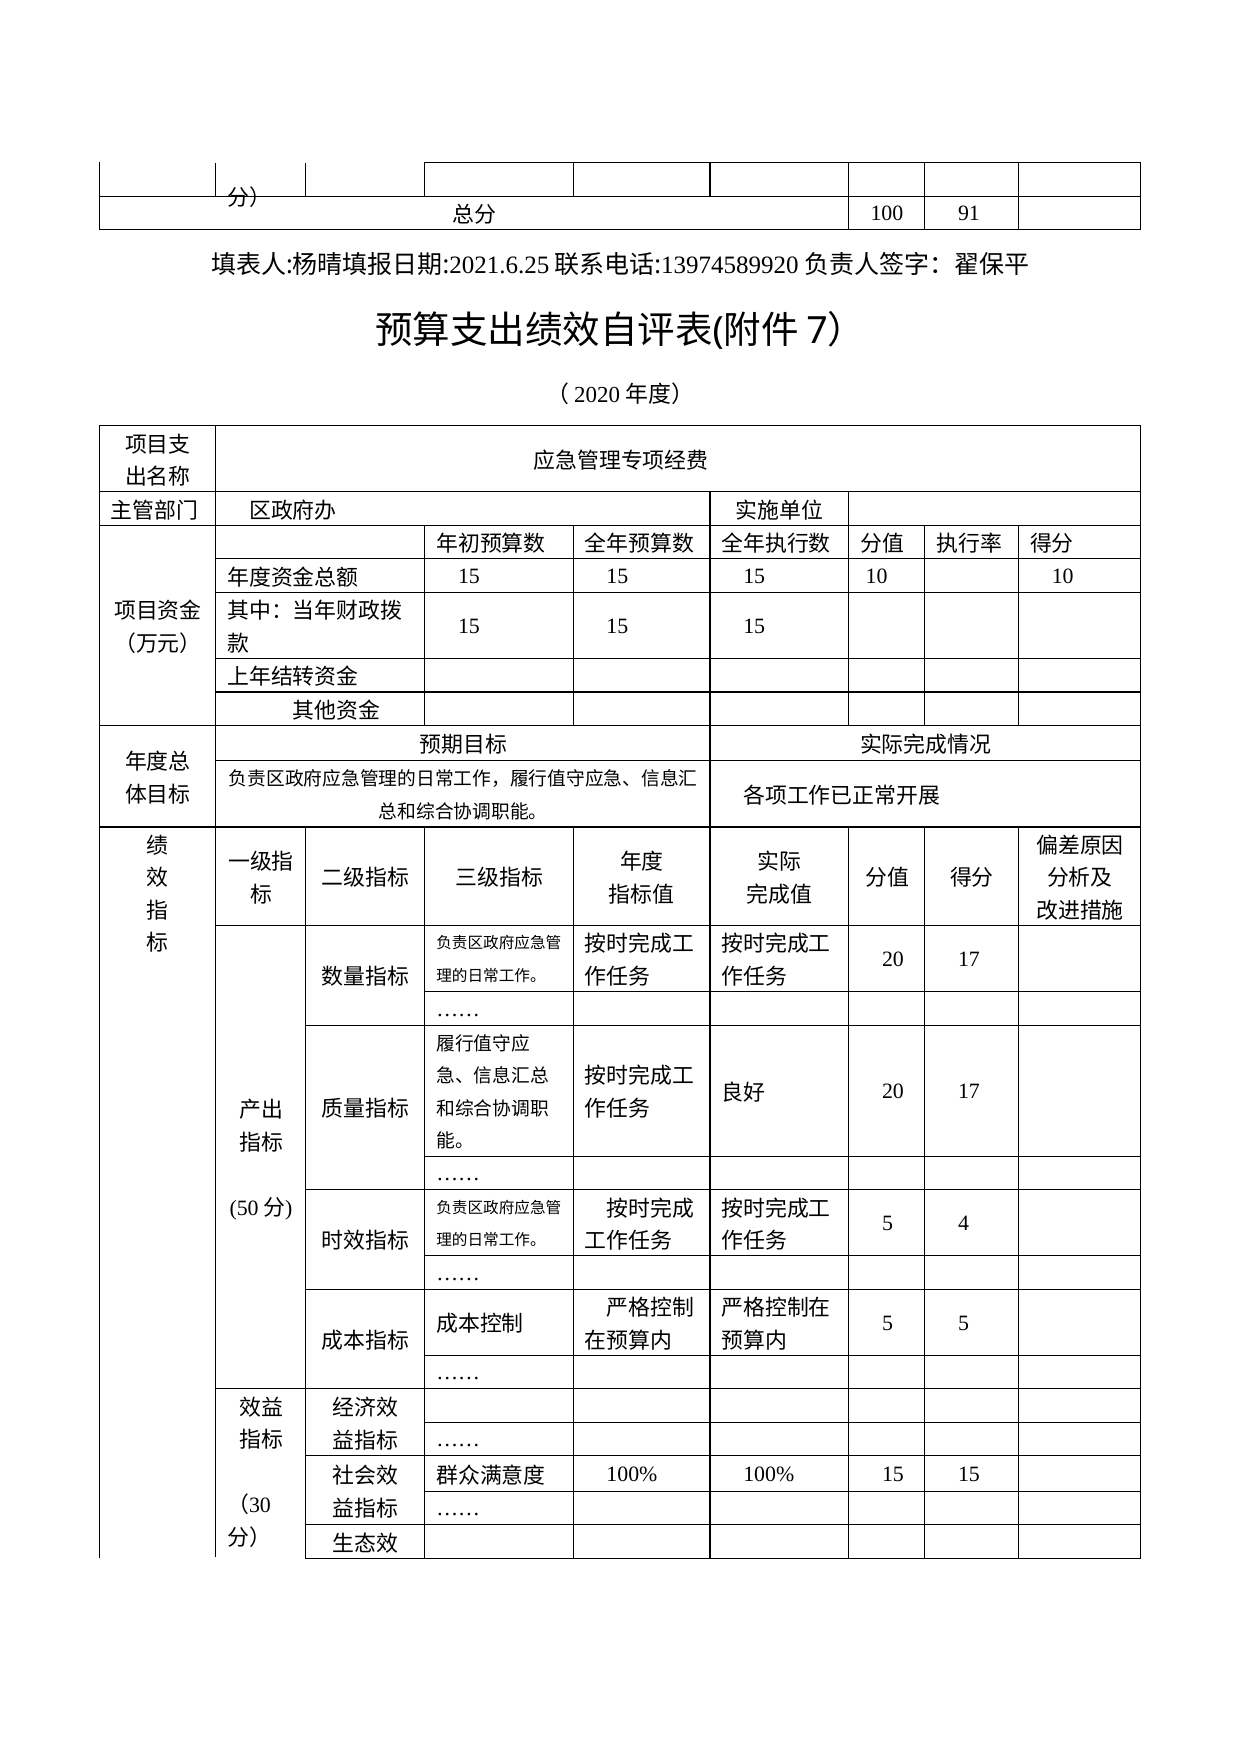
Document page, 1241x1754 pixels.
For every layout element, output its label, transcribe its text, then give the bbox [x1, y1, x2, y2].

table_cell 17 [925, 926, 1018, 991]
table_cell 按时完成工作任务 [574, 926, 709, 991]
table_cell 成本指标 [306, 1290, 424, 1388]
table_cell 年度总 体目标 [100, 726, 215, 826]
table_cell [1019, 1492, 1140, 1524]
table_cell [849, 1423, 924, 1455]
table_cell [711, 1256, 848, 1289]
table_cell [1019, 1290, 1140, 1355]
table_cell [574, 1525, 709, 1558]
table_cell [849, 163, 924, 196]
table_cell [1019, 163, 1140, 196]
table_cell 填表人:杨晴填报日期:2021.6.25联系电话:13974589920 负责人签字：翟保平 预算支出绩效自评表(附件7） [99, 230, 1141, 360]
table_cell [925, 992, 1018, 1024]
table_cell [574, 1256, 709, 1289]
table_cell [925, 1525, 1018, 1558]
table_cell 91 [925, 197, 1018, 229]
table_cell 产出 指标 (50分) [216, 926, 305, 1388]
table_cell 15 [574, 593, 709, 658]
table_cell 年初预算数 [425, 526, 573, 558]
table_cell 年度 指标值 [574, 828, 709, 925]
table_cell [1019, 1456, 1140, 1491]
table_cell 10 [849, 559, 924, 592]
table_cell …… [425, 1157, 573, 1189]
table_cell 15 [711, 593, 848, 658]
table_cell 负责区政府应急管理的日常工作。 [425, 1190, 573, 1255]
table_cell 按时完成工作任务 [574, 1190, 709, 1255]
table_cell 群众满意度 [425, 1456, 573, 1491]
table_cell [925, 1492, 1018, 1524]
table_cell 各项工作已正常开展 [711, 761, 1140, 826]
table_cell [425, 693, 573, 725]
table_cell 得分 [1019, 526, 1140, 558]
table_cell [1019, 1356, 1140, 1388]
table_cell [925, 559, 1018, 592]
table_cell [425, 1389, 573, 1422]
table_cell 5 [925, 1290, 1018, 1355]
table_cell [849, 1256, 924, 1289]
table_cell 实际 完成值 [711, 828, 848, 925]
table_cell 15 [425, 559, 573, 592]
table_cell 按时完成工作任务 [574, 1026, 709, 1156]
table_cell …… [425, 1423, 573, 1455]
table_cell 按时完成工作任务 [711, 926, 848, 991]
table_cell [574, 1157, 709, 1189]
table_cell [711, 1157, 848, 1189]
table_cell 项目资金 （万元） [100, 526, 215, 725]
table_cell 应急管理专项经费 [216, 426, 1140, 491]
table_cell [1019, 693, 1140, 725]
table_cell 质量指标 [306, 1026, 424, 1189]
table_cell [574, 1492, 709, 1524]
table_cell 负责区政府应急管理的日常工作，履行值守应急、信息汇总和综合协调职能。 [216, 761, 709, 826]
table_cell …… [425, 1256, 573, 1289]
table_cell [574, 992, 709, 1024]
table_cell [711, 992, 848, 1024]
table_cell [1019, 926, 1140, 991]
table_cell [216, 526, 424, 558]
table_cell 预期目标 [216, 726, 709, 760]
table_cell [925, 1157, 1018, 1189]
table_cell …… [425, 992, 573, 1024]
table_cell [574, 659, 709, 691]
table_cell 100% [574, 1456, 709, 1491]
table_cell [425, 659, 573, 691]
table_cell [925, 1423, 1018, 1455]
table_cell 执行率 [925, 526, 1018, 558]
table_cell 履行值守应急、信息汇总和综合协调职能。 [425, 1026, 573, 1156]
table_cell 全年预算数 [574, 526, 709, 558]
table_cell [711, 1525, 848, 1558]
table_cell [711, 659, 848, 691]
table_cell 严格控制在预算内 [574, 1290, 709, 1355]
table_cell 100 [849, 197, 924, 229]
table_cell [849, 593, 924, 658]
table_cell 20 [849, 926, 924, 991]
table_cell 严格控制在预算内 [711, 1290, 848, 1355]
table_cell 生态效 益指标 [306, 1525, 424, 1558]
table_cell [1019, 1026, 1140, 1156]
table_cell 成本控制 [425, 1290, 573, 1355]
table_cell [574, 1389, 709, 1422]
table_cell 年度资金总额 [216, 559, 424, 592]
table_cell 全年执行数 [711, 526, 848, 558]
table_cell [849, 992, 924, 1024]
table_cell 区政府办 [216, 492, 709, 525]
table_cell 一级指标 [216, 828, 305, 925]
table_cell [1019, 197, 1140, 229]
table_cell …… [425, 163, 573, 196]
table_cell 负责区政府应急管理的日常工作。 [425, 926, 573, 991]
table_cell [1019, 1256, 1140, 1289]
table_cell （ 2020 年度） [99, 360, 1141, 425]
table_cell [925, 1256, 1018, 1289]
table_cell 15 [925, 1456, 1018, 1491]
table_cell [1019, 1157, 1140, 1189]
table_cell [574, 1356, 709, 1388]
table_cell [1019, 1423, 1140, 1455]
table_cell [1019, 1389, 1140, 1422]
table_cell 偏差原因 分析及 改进措施 [1019, 828, 1140, 925]
table_cell [849, 492, 1140, 525]
table_cell …… [425, 1356, 573, 1388]
table_cell 三级指标 [425, 828, 573, 925]
table_cell [925, 593, 1018, 658]
table_cell 良好 [711, 1026, 848, 1156]
table_cell [1019, 593, 1140, 658]
table_cell [849, 1525, 924, 1558]
table_cell [849, 693, 924, 725]
table_cell [711, 1356, 848, 1388]
table_cell [425, 1525, 573, 1558]
table_cell 上年结转资金 [216, 659, 424, 691]
table_cell [1019, 659, 1140, 691]
table_cell 15 [574, 559, 709, 592]
table_cell 实际完成情况 [711, 726, 1140, 760]
table_cell [1019, 992, 1140, 1024]
table_cell [849, 1389, 924, 1422]
table_cell [1019, 1525, 1140, 1558]
table_cell [925, 659, 1018, 691]
table_cell 其他资金 [216, 693, 424, 725]
table_cell 实施单位 [711, 492, 848, 525]
table_cell 按时完成工作任务 [711, 1190, 848, 1255]
table_cell 100% [711, 1456, 848, 1491]
table_cell [711, 693, 848, 725]
table_cell [925, 163, 1018, 196]
table_cell 总分 [100, 197, 848, 229]
table_cell 效益 指标 （30分） [216, 1389, 305, 1558]
table_cell [574, 1423, 709, 1455]
table_cell 分值 [849, 526, 924, 558]
table_cell 5 [849, 1190, 924, 1255]
table_cell [849, 1492, 924, 1524]
table_cell 项目支 出名称 [100, 426, 215, 491]
table_cell 20 [849, 1026, 924, 1156]
table_cell 绩 效 指 标 [100, 828, 216, 1558]
table_cell 分值 [849, 828, 924, 925]
table_cell [711, 1492, 848, 1524]
table_cell 5 [849, 1290, 924, 1355]
table_cell 10 [1019, 559, 1140, 592]
table_cell [925, 1356, 1018, 1388]
table_cell 17 [925, 1026, 1018, 1156]
table_cell 15 [425, 593, 573, 658]
table_cell 时效指标 [306, 1190, 424, 1289]
table_cell 得分 [925, 828, 1018, 925]
table_cell 经济效 益指标 [306, 1389, 424, 1455]
table_cell 15 [711, 559, 848, 592]
table_cell [711, 1389, 848, 1422]
table_cell 主管部门 [100, 492, 215, 525]
table_cell 社会效 益指标 [306, 1456, 424, 1524]
table_cell [849, 1356, 924, 1388]
table_cell [711, 163, 848, 196]
table_cell [849, 1157, 924, 1189]
table_cell 二级指标 [306, 828, 424, 925]
table_cell [925, 693, 1018, 725]
table_cell [711, 1423, 848, 1455]
table_cell [574, 163, 709, 196]
table_cell [1019, 1190, 1140, 1255]
table_cell [849, 659, 924, 691]
table_cell 15 [849, 1456, 924, 1491]
table_cell …… [425, 1492, 573, 1524]
table_cell 4 [925, 1190, 1018, 1255]
table_cell [925, 1389, 1018, 1422]
table_cell 其中：当年财政拨款 [216, 593, 424, 658]
table_cell 数量指标 [306, 926, 424, 1024]
table_cell [574, 693, 709, 725]
